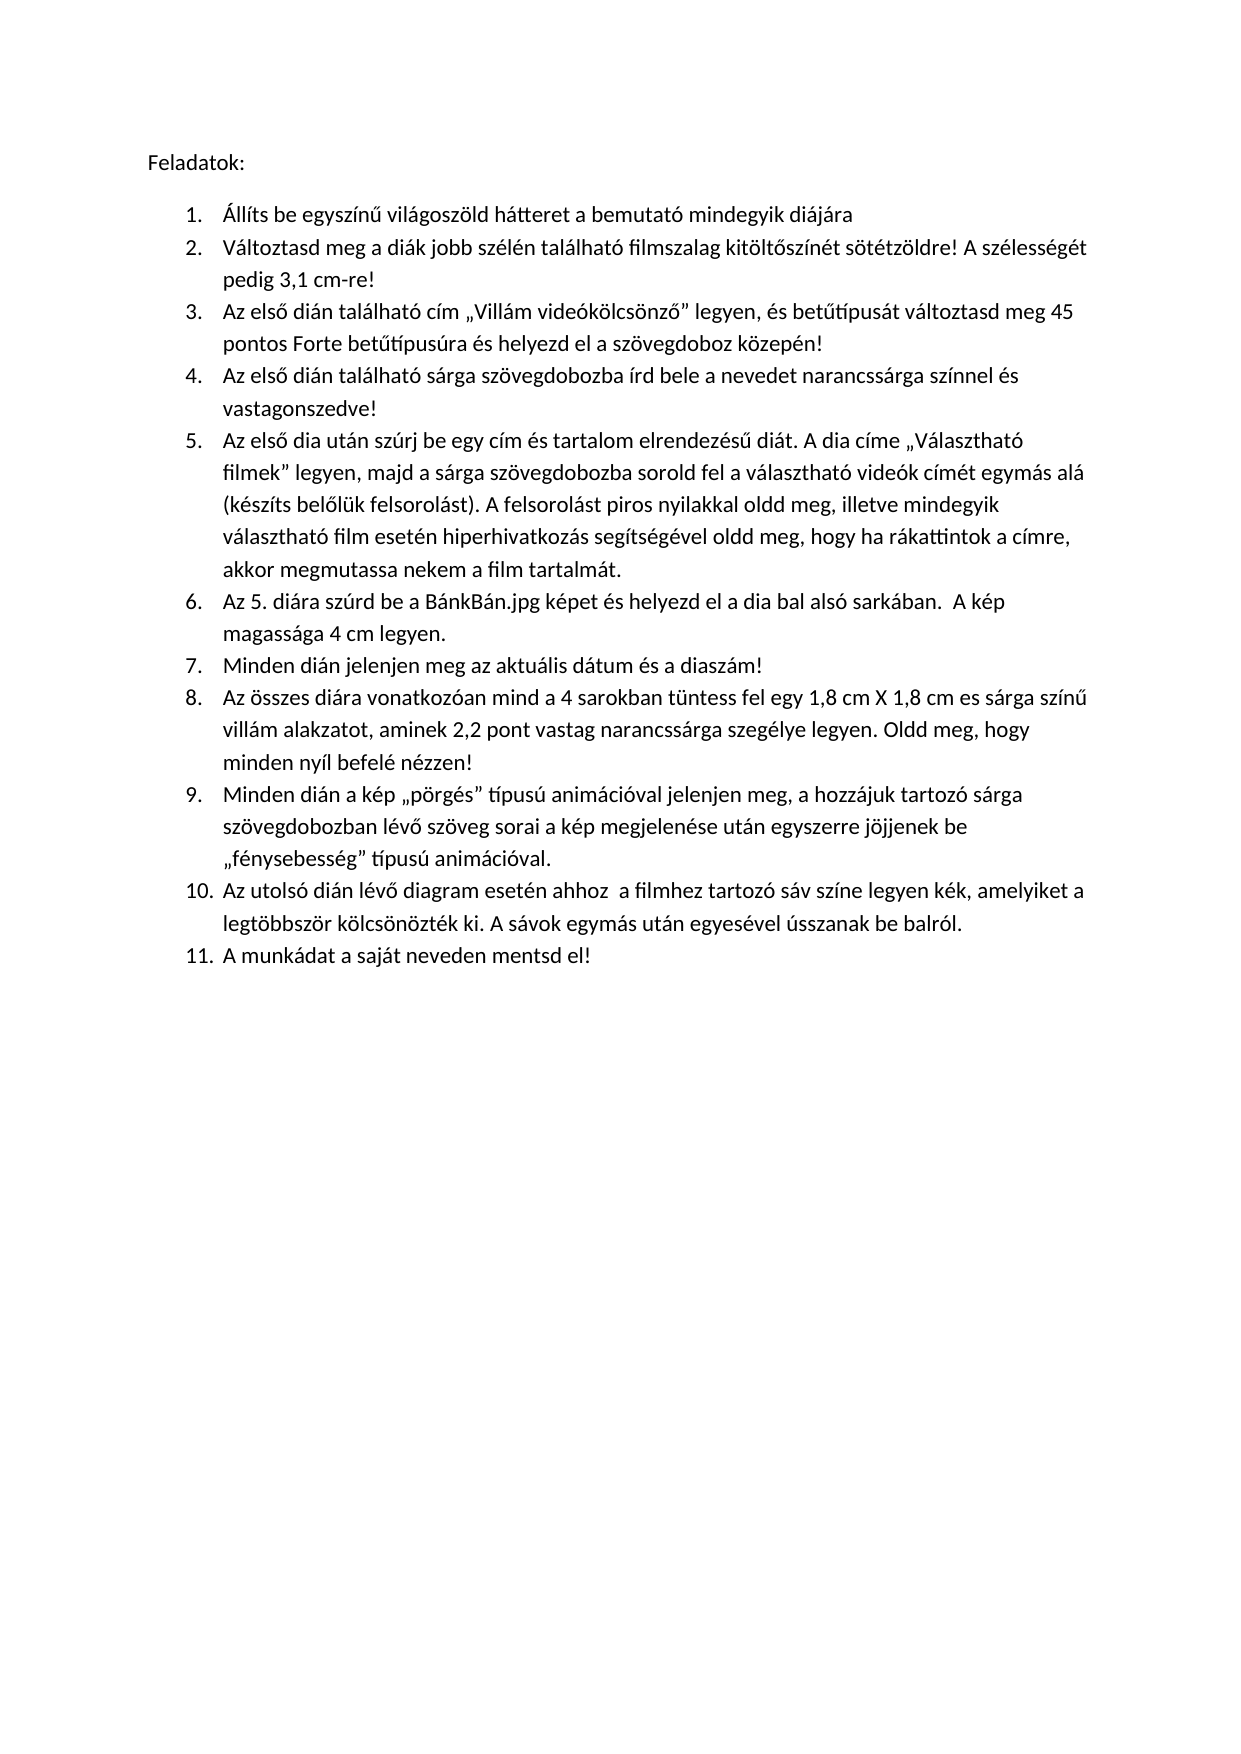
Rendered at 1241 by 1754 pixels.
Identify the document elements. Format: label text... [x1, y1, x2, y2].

list Az első dia után szúrj be egy cím és tartalom elrendezésű diát. A dia címe „Választható filmek” legyen, majd a sárga szövegdobozba sorold fel a választható videók címét egymás alá (készíts belőlük felsorolást). A felsorolást piros nyilakkal oldd meg, illetve mindegyik választható film esetén hiperhivatkozás segítségével oldd meg, hogy ha rákattintok a címre, akkor megmutassa nekem a film tartalmát. [185, 426, 1093, 583]
list Állíts be egyszínű világoszöld hátteret a bemutató mindegyik diájára [185, 201, 1093, 229]
list Minden dián a kép „pörgés” típusú animációval jelenjen meg, a hozzájuk tartozó sárga szövegdobozban lévő szöveg sorai a kép megjelenése után egyszerre jöjjenek be „fénysebesség” típusú animációval. [185, 780, 1093, 872]
list Minden dián jelenjen meg az aktuális dátum és a diaszám! [185, 651, 1093, 679]
list Az összes diára vonatkozóan mind a 4 sarokban tüntess fel egy 1,8 cm X 1,8 cm es sárga színű villám alakzatot, aminek 2,2 pont vastag narancssárga szegélye legyen. Oldd meg, hogy minden nyíl befelé nézzen! [185, 683, 1093, 776]
list Az utolsó dián lévő diagram esetén ahhoz a filmhez tartozó sáv színe legyen kék, amelyiket a legtöbbször kölcsönözték ki. A sávok egymás után egyesével ússzanak be balról. [185, 877, 1093, 937]
list Változtasd meg a diák jobb szélén található filmszalag kitöltőszínét sötétzöldre! A szélességét pedig 3,1 cm-re! [185, 233, 1093, 293]
list Az első dián található cím „Villám videókölcsönző” legyen, és betűtípusát változtasd meg 45 pontos Forte betűtípusúra és helyezd el a szövegdoboz közepén! [185, 297, 1093, 357]
list A munkádat a saját neveden mentsd el! [185, 941, 1093, 969]
text Feladatok: [148, 148, 1093, 176]
list Az első dián található sárga szövegdobozba írd bele a nevedet narancssárga színnel és vastagonszedve! [185, 362, 1093, 422]
list Az 5. diára szúrd be a BánkBán.jpg képet és helyezd el a dia bal alsó sarkában. A kép magassága 4 cm legyen. [185, 587, 1093, 647]
